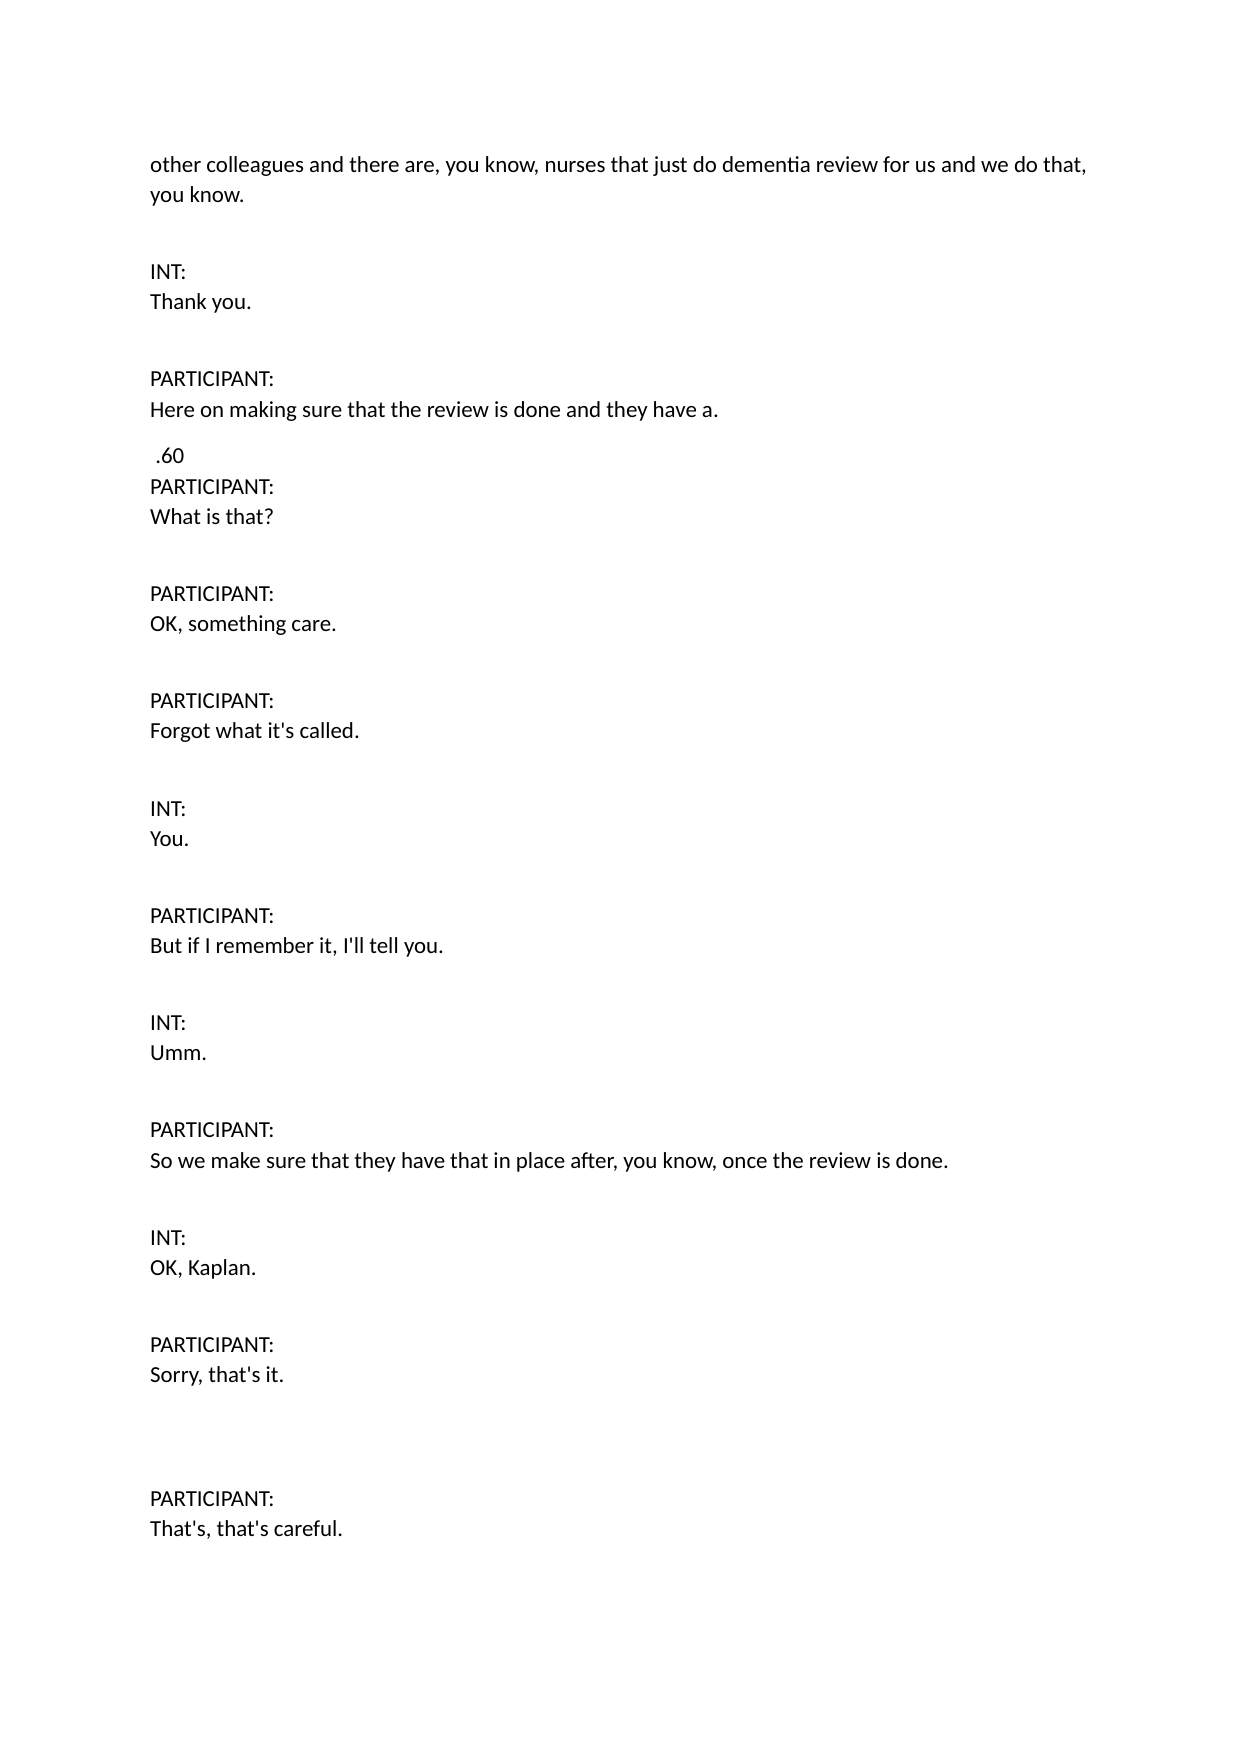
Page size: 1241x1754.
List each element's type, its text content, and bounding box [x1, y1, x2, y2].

text PARTICIPANT: OK, something care. [150, 549, 1090, 637]
text PARTICIPANT: That's, that's careful. [150, 1454, 1090, 1543]
text PARTICIPANT: But if I remember it, I'll tell you. [150, 871, 1090, 959]
text INT: Thank you. [150, 227, 1090, 316]
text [150, 150, 1090, 208]
text PARTICIPANT: Here on making sure that the review is done and they have a. [150, 334, 1090, 423]
text INT: Umm. [150, 978, 1090, 1067]
text .60 PARTICIPANT: What is that? [150, 442, 1090, 530]
text INT: OK, Kaplan. [150, 1193, 1090, 1281]
text PARTICIPANT: So we make sure that they have that in place after, you know, once the review is done. [150, 1085, 1090, 1174]
text PARTICIPANT: Sorry, that's it. [150, 1300, 1090, 1388]
text INT: You. [150, 763, 1090, 852]
text PARTICIPANT: Forgot what it's called. [150, 656, 1090, 745]
